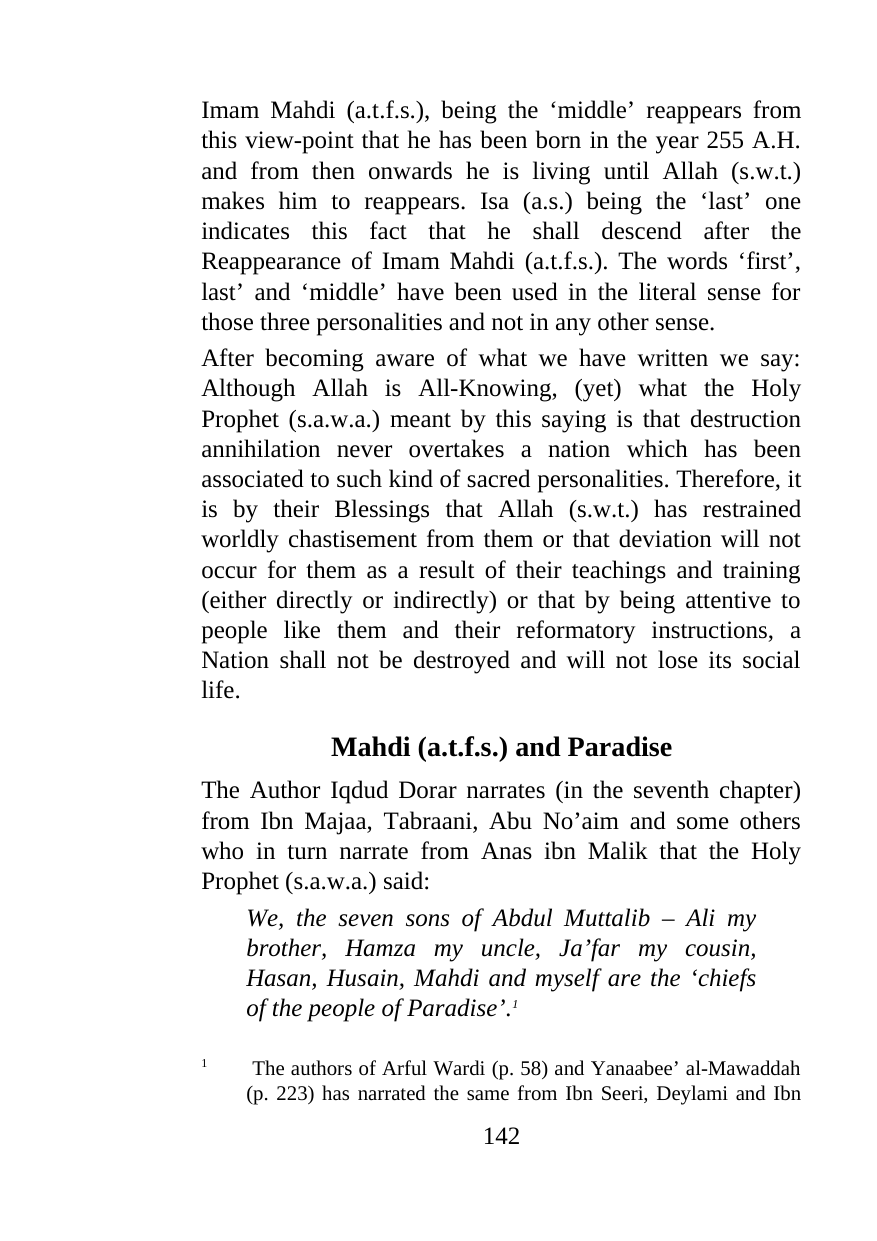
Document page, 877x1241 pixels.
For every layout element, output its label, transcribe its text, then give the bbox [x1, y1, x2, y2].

subtitle Mahdi (a.t.f.s.) and Paradise [201, 730, 802, 762]
text We, the seven sons of Abdul Muttalib – Ali my brother, Hamza my uncle, Ja’far my cousin, Hasan, Husain, Mahdi and myself are the ‘chiefs of the people of Paradise’. [246, 902, 757, 1023]
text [201, 94, 802, 336]
text After becoming aware of what we have written we say: Although Allah is All-Knowing, (yet) what the Holy Prophet (s.a.w.a.) meant by this saying is that destruction annihilation never overtakes a nation which has been associated to such kind of sacred personalities. Therefore, it is by their Blessings that Allah (s.w.t.) has restrained worldly chastisement from them or that deviation will not occur for them as a result of their teachings and training (either directly or indirectly) or that by being attentive to people like them and their reformatory instructions, a Nation shall not be destroyed and will not lose its social life. [201, 342, 802, 705]
text The Author Iqdud Dorar narrates (in the seventh chapter) from Ibn Majaa, Tabraani, Abu No’aim and some others who in turn narrate from Anas ibn Malik that the Holy Prophet (s.a.w.a.) said: [201, 775, 802, 896]
